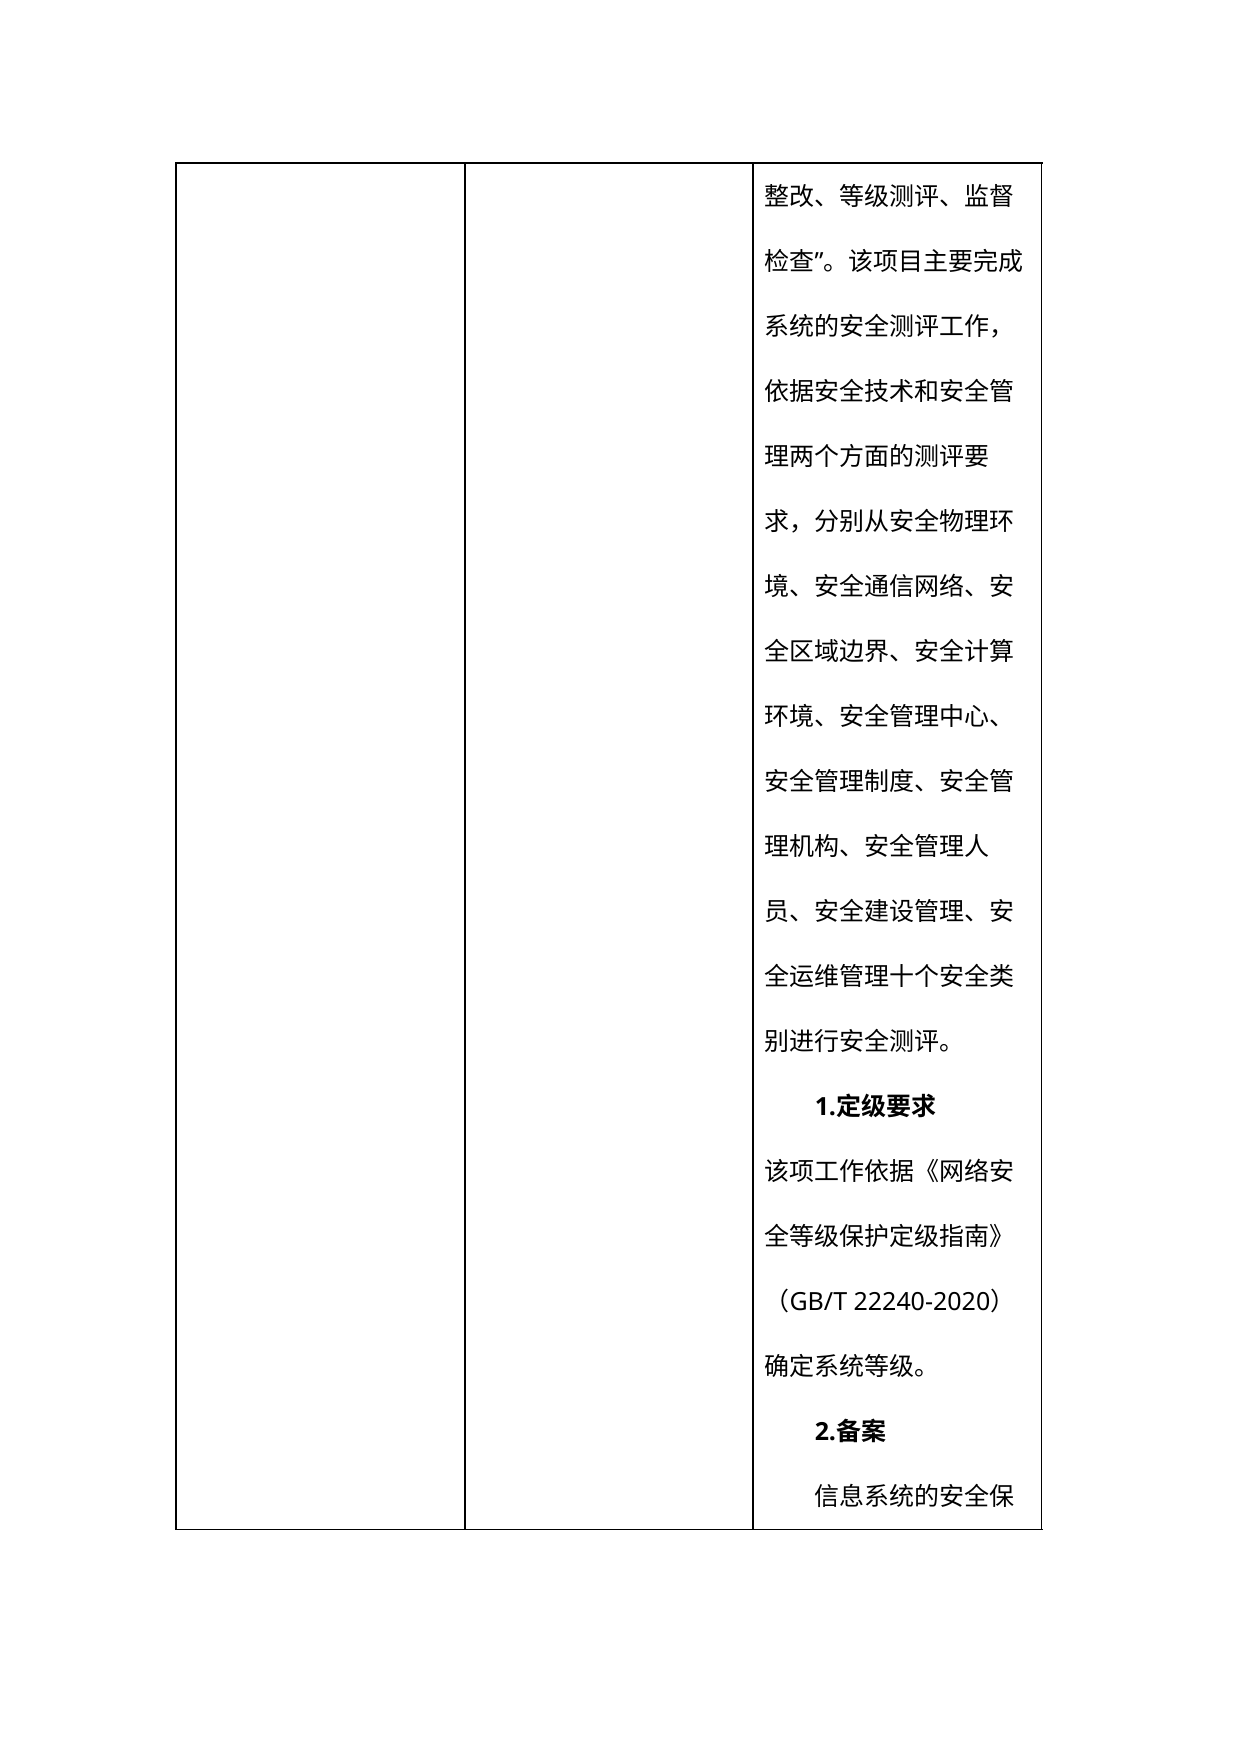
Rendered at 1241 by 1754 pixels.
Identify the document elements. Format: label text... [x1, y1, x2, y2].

table_cell 1 [177, 164, 464, 1528]
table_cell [754, 164, 1041, 1528]
table_cell [466, 164, 752, 1528]
